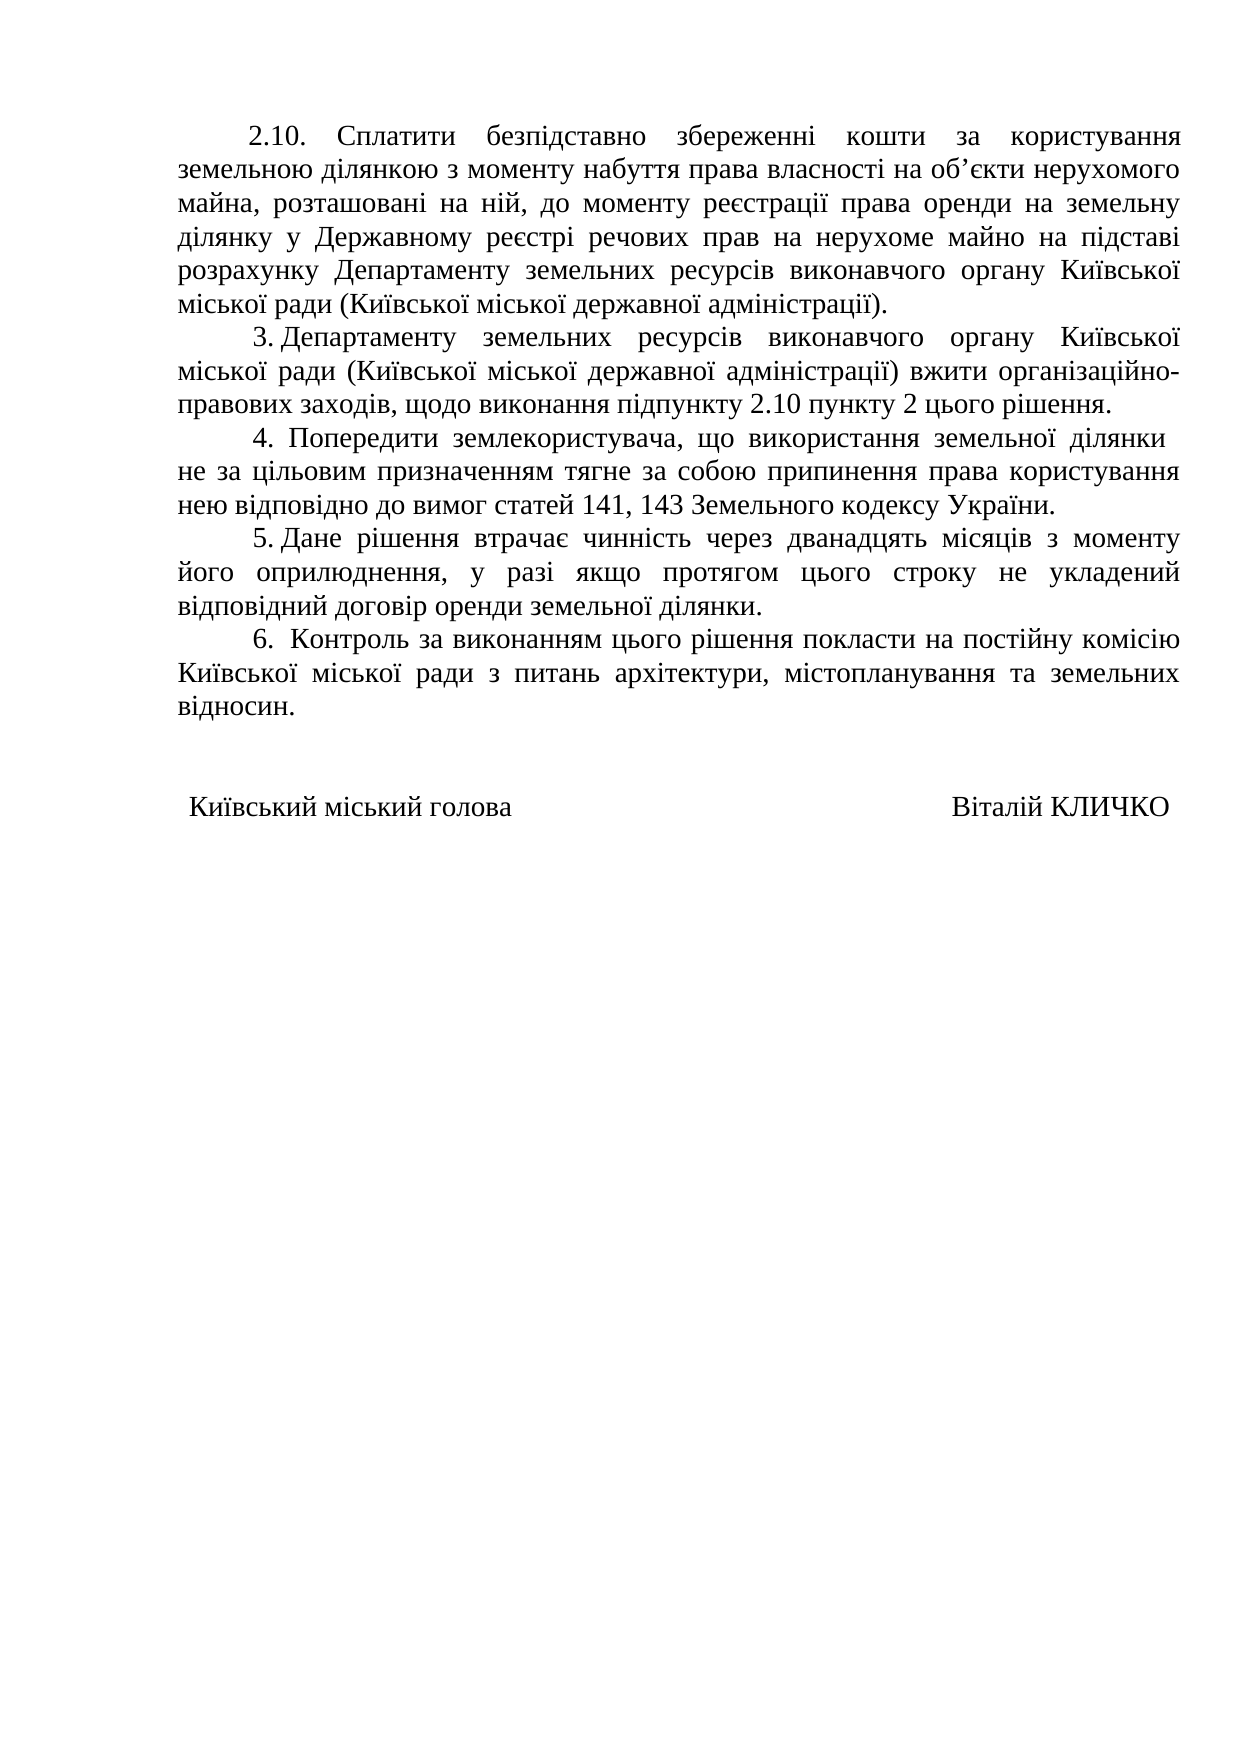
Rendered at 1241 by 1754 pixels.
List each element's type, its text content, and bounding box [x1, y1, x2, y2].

text 4. Попередити землекористувача, що використання земельної ділянки не за цільовим призначенням тягне за собою припинення права користування нею відповідно до вимог статей 141, 143 Земельного кодексу України. [177, 420, 1181, 521]
table_header Київський міський голова [177, 789, 679, 822]
text 3. Департаменту земельних ресурсів виконавчого органу Київської міської ради (Київської міської державної адміністрації) вжити організаційно-правових заходів, щодо виконання підпункту 2.10 пункту 2 цього рішення. [177, 319, 1181, 420]
text 6. Контроль за виконанням цього рішення покласти на постійну комісію Київської міської ради з питань архітектури, містопланування та земельних відносин. [177, 621, 1181, 722]
text 2.10. Сплатити безпідставно збереженні кошти за користування земельною ділянкою з моменту набуття права власності на об’єкти нерухомого майна, розташовані на ній, до моменту реєстрації права оренди на земельну ділянку у Державному реєстрі речових прав на нерухоме майно на підставі розрахунку Департаменту земельних ресурсів виконавчого органу Київської міської ради (Київської міської державної адміністрації). [177, 118, 1181, 319]
text 5. Дане рішення втрачає чинність через дванадцять місяців з моменту його оприлюднення, у разі якщо протягом цього строку не укладений відповідний договір оренди земельної ділянки. [177, 521, 1181, 621]
table_header Віталій КЛИЧКО [679, 789, 1181, 822]
